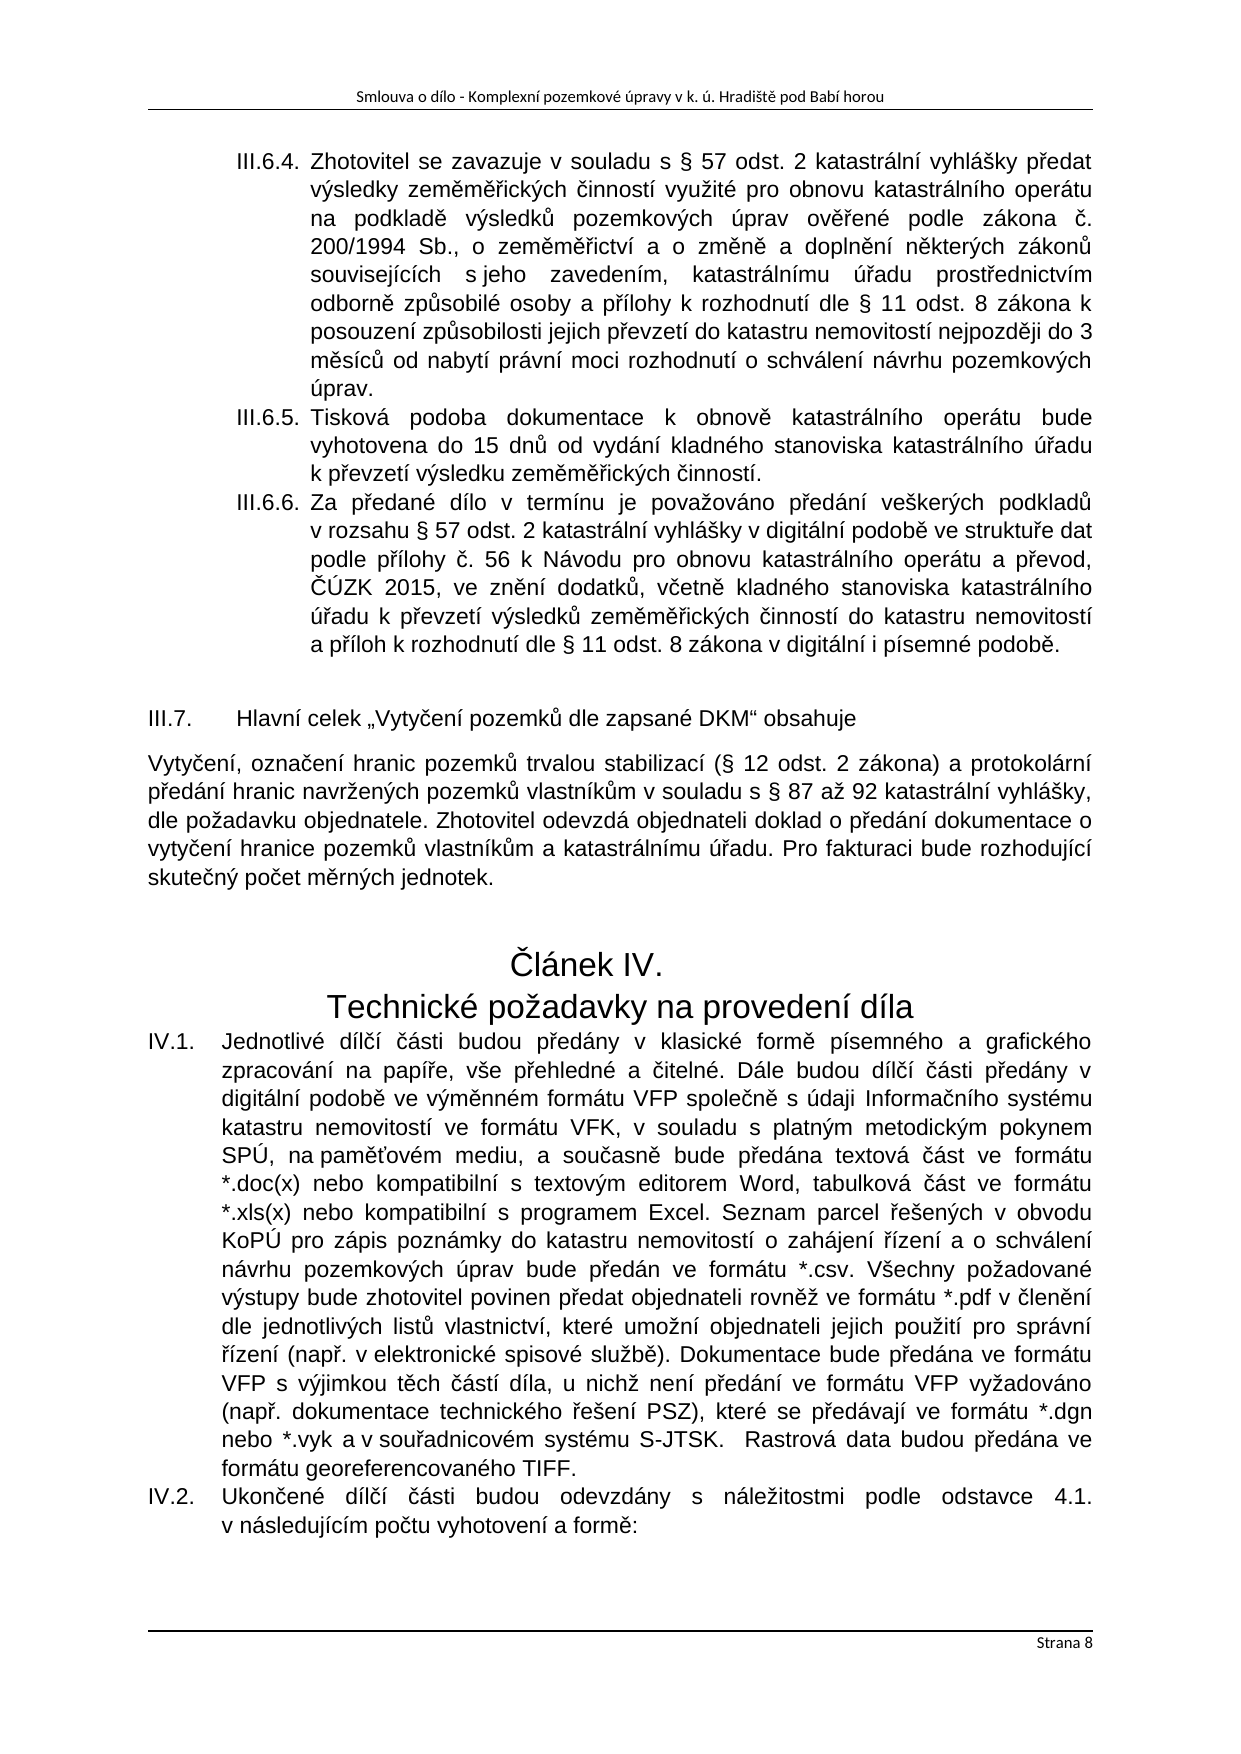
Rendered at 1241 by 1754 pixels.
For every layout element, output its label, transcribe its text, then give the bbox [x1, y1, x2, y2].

subtitle Technické požadavky na provedení díla [148, 945, 1093, 1025]
list Hlavní celek „Vytyčení pozemků dle zapsané DKM“ obsahuje [148, 704, 1093, 731]
text Zhotovitel se zavazuje v souladu s § 57 odst. 2 katastrální vyhlášky předat výsledky zeměměřických činností využité pro obnovu katastrálního operátu na podkladě výsledků pozemkových úprav ověřené podle zákona č. 200/1994 Sb., o zeměměřictví a o změně a doplnění některých zákonů souvisejících s jeho zavedením, katastrálnímu úřadu prostřednictvím odborně způsobilé osoby a přílohy k rozhodnutí dle § 11 odst. 8 zákona k posouzení způsobilosti jejich převzetí do katastru nemovitostí nejpozději do 3 měsíců od nabytí právní moci rozhodnutí o schválení návrhu pozemkových úprav. [236, 148, 1093, 401]
list Ukončené dílčí části budou odevzdány s náležitostmi podle odstavce 4.1. v následujícím počtu vyhotovení a formě: [148, 1483, 1093, 1538]
list Jednotlivé dílčí části budou předány v klasické formě písemného a grafického zpracování na papíře, vše přehledné a čitelné. Dále budou dílčí části předány v digitální podobě ve výměnném formátu VFP společně s údaji Informačního systému katastru nemovitostí ve formátu VFK, v souladu s platným metodickým pokynem SPÚ, na paměťovém mediu, a současně bude předána textová část ve formátu *.doc(x) nebo kompatibilní s textovým editorem Word, tabulková část ve formátu *.xls(x) nebo kompatibilní s programem Excel. Seznam parcel řešených v obvodu KoPÚ pro zápis poznámky do katastru nemovitostí o zahájení řízení a o schválení návrhu pozemkových úprav bude předán ve formátu *.csv. Všechny požadované výstupy bude zhotovitel povinen předat objednateli rovněž ve formátu *.pdf v členění dle jednotlivých listů vlastnictví, které umožní objednateli jejich použití pro správní řízení (např. v elektronické spisové službě). Dokumentace bude předána ve formátu VFP s výjimkou těch částí díla, u nichž není předání ve formátu VFP vyžadováno (např. dokumentace technického řešení PSZ), které se předávají ve formátu *.dgn nebo *.vyk a v souřadnicovém systému S-JTSK. Rastrová data budou předána ve formátu georeferencovaného TIFF. [148, 1028, 1093, 1481]
text Tisková podoba dokumentace k obnově katastrálního operátu bude vyhotovena do 15 dnů od vydání kladného stanoviska katastrálního úřadu k převzetí výsledku zeměměřických činností. [236, 403, 1093, 487]
text Za předané dílo v termínu je považováno předání veškerých podkladů v rozsahu § 57 odst. 2 katastrální vyhlášky v digitální podobě ve struktuře dat podle přílohy č. 56 k Návodu pro obnovu katastrálního operátu a převod, ČÚZK 2015, ve znění dodatků, včetně kladného stanoviska katastrálního úřadu k převzetí výsledků zeměměřických činností do katastru nemovitostí a příloh k rozhodnutí dle § 11 odst. 8 zákona v digitální i písemné podobě. [236, 489, 1093, 657]
list Vytyčení, označení hranic pozemků trvalou stabilizací (§ 12 odst. 2 zákona) a protokolární předání hranic navržených pozemků vlastníkům v souladu s § 87 až 92 katastrální vyhlášky, dle požadavku objednatele. Zhotovitel odevzdá objednateli doklad o předání dokumentace o vytyčení hranice pozemků vlastníkům a katastrálnímu úřadu. Pro fakturaci bude rozhodující skutečný počet měrných jednotek. [148, 750, 1093, 890]
